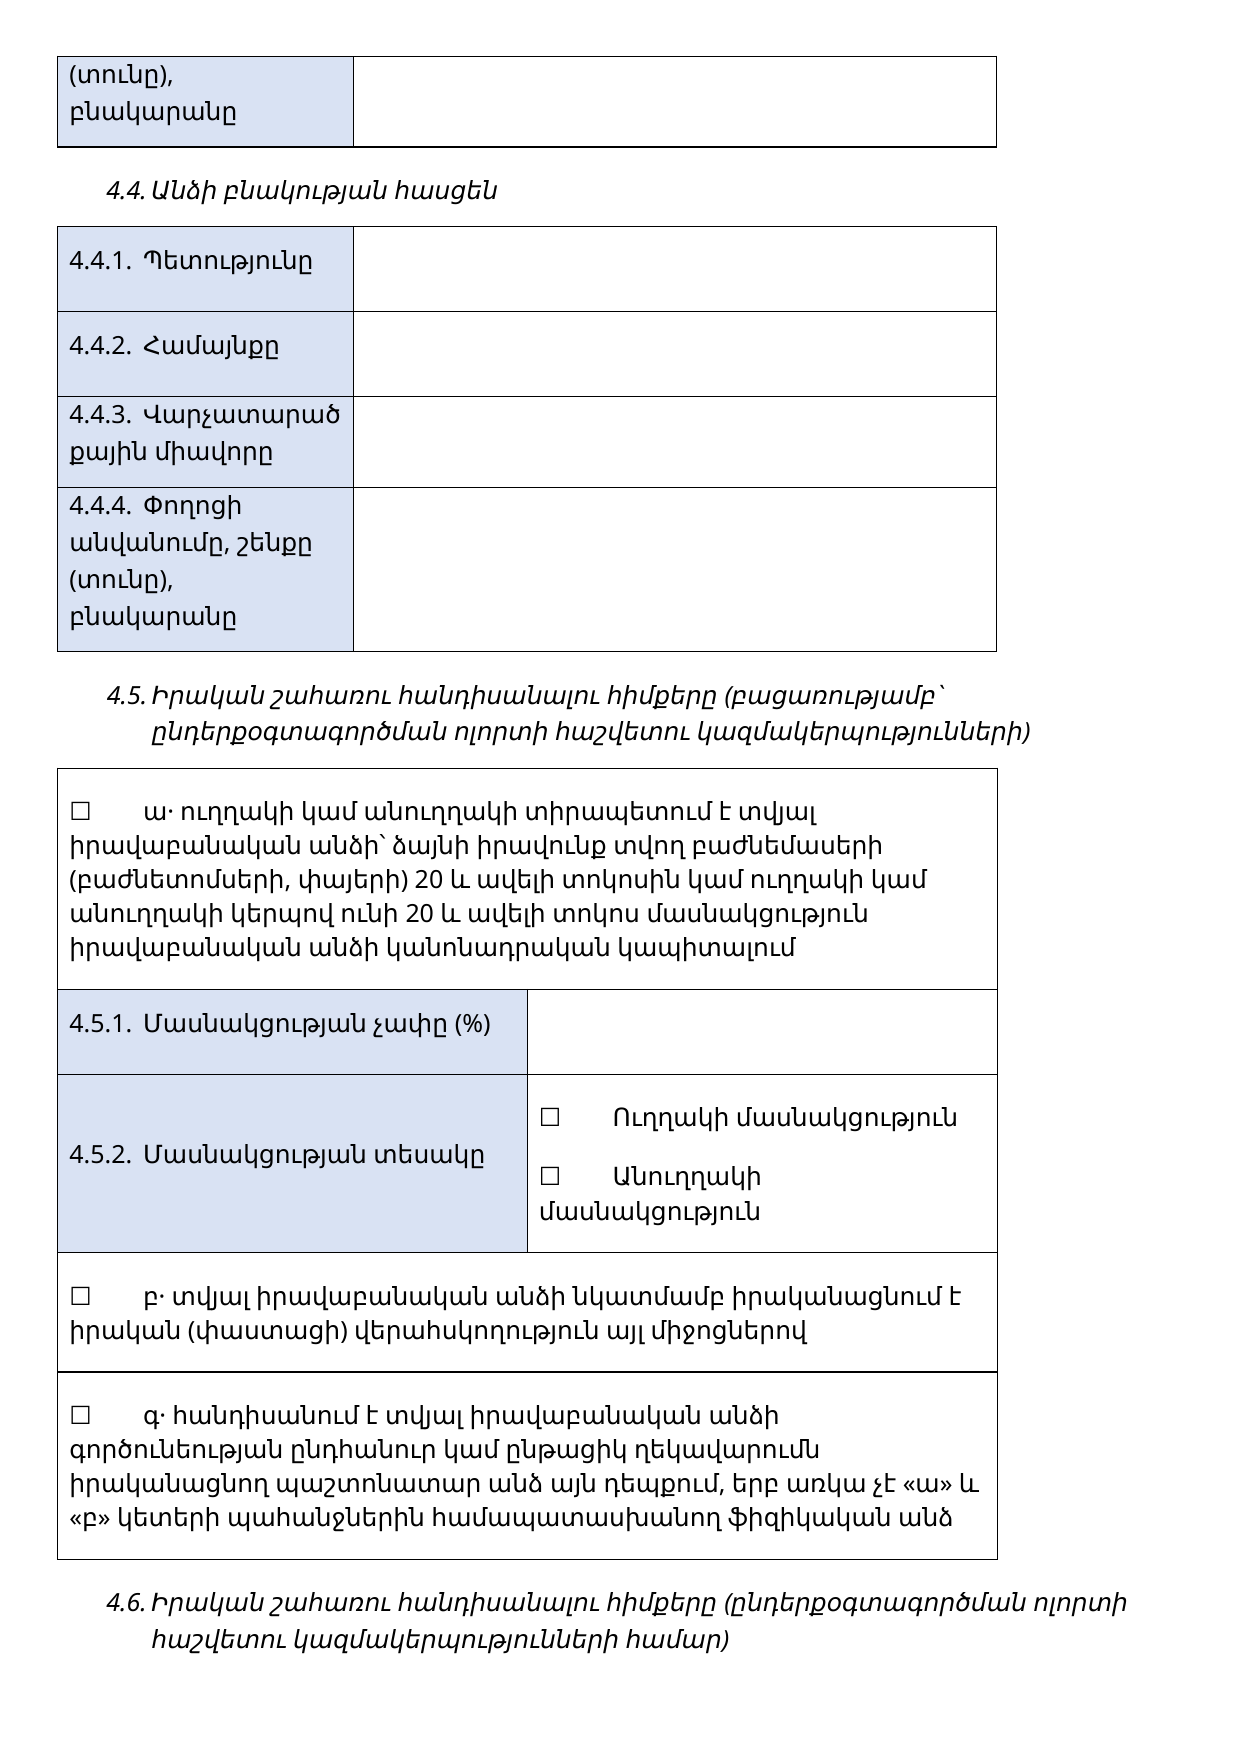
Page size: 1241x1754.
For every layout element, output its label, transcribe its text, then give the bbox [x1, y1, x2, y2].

table_cell ☐ բ․ տվյալ իրավաբանական անձի նկատմամբ իրականացնում է իրական (փաստացի) վերահսկողություն այլ միջոցներով [58, 1253, 997, 1371]
table_cell Վարչատարածքային միավորը [58, 397, 353, 487]
list Իրական շահառու հանդիսանալու հիմքերը (ընդերքօգտագործման ոլորտի հաշվետու կազմակերպությունների համար) [106, 1585, 1167, 1656]
table_header ☐ ա․ ուղղակի կամ անուղղակի տիրապետում է տվյալ իրավաբանական անձի՝ ձայնի իրավունք տվող բաժնեմասերի (բաժնետոմսերի, փայերի) 20 և ավելի տոկոսին կամ ուղղակի կամ անուղղակի կերպով ունի 20 և ավելի տոկոս մասնակցություն իրավաբանական անձի կանոնադրական կապիտալում [58, 769, 997, 989]
table_cell [528, 990, 997, 1074]
table_cell ☐ գ․ հանդիսանում է տվյալ իրավաբանական անձի գործունեության ընդհանուր կամ ընթացիկ ղեկավարումն իրականացնող պաշտոնատար անձ այն դեպքում, երբ առկա չէ «ա» և «բ» կետերի պահանջներին համապատասխանող ֆիզիկական անձ [58, 1373, 997, 1559]
table_header [354, 227, 996, 311]
table_cell ☐ Ուղղակի մասնակցություն ☐ Անուղղակի մասնակցություն [528, 1075, 997, 1252]
table_cell [354, 488, 996, 651]
table_cell [354, 397, 996, 487]
table_header Պետությունը [58, 227, 353, 311]
table_cell [354, 57, 996, 146]
list Իրական շահառու հանդիսանալու հիմքերը (բացառությամբ` ընդերքօգտագործման ոլորտի հաշվետու կազմակերպությունների) [107, 677, 1167, 748]
table_cell Մասնակցության չափը (%) [58, 990, 527, 1074]
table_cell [58, 488, 353, 651]
list Անձի բնակության հասցեն [106, 172, 1167, 206]
table_cell Մասնակցության տեսակը [58, 1075, 527, 1252]
table_cell [354, 312, 996, 396]
table_cell Համայնքը [58, 312, 353, 396]
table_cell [58, 57, 353, 146]
